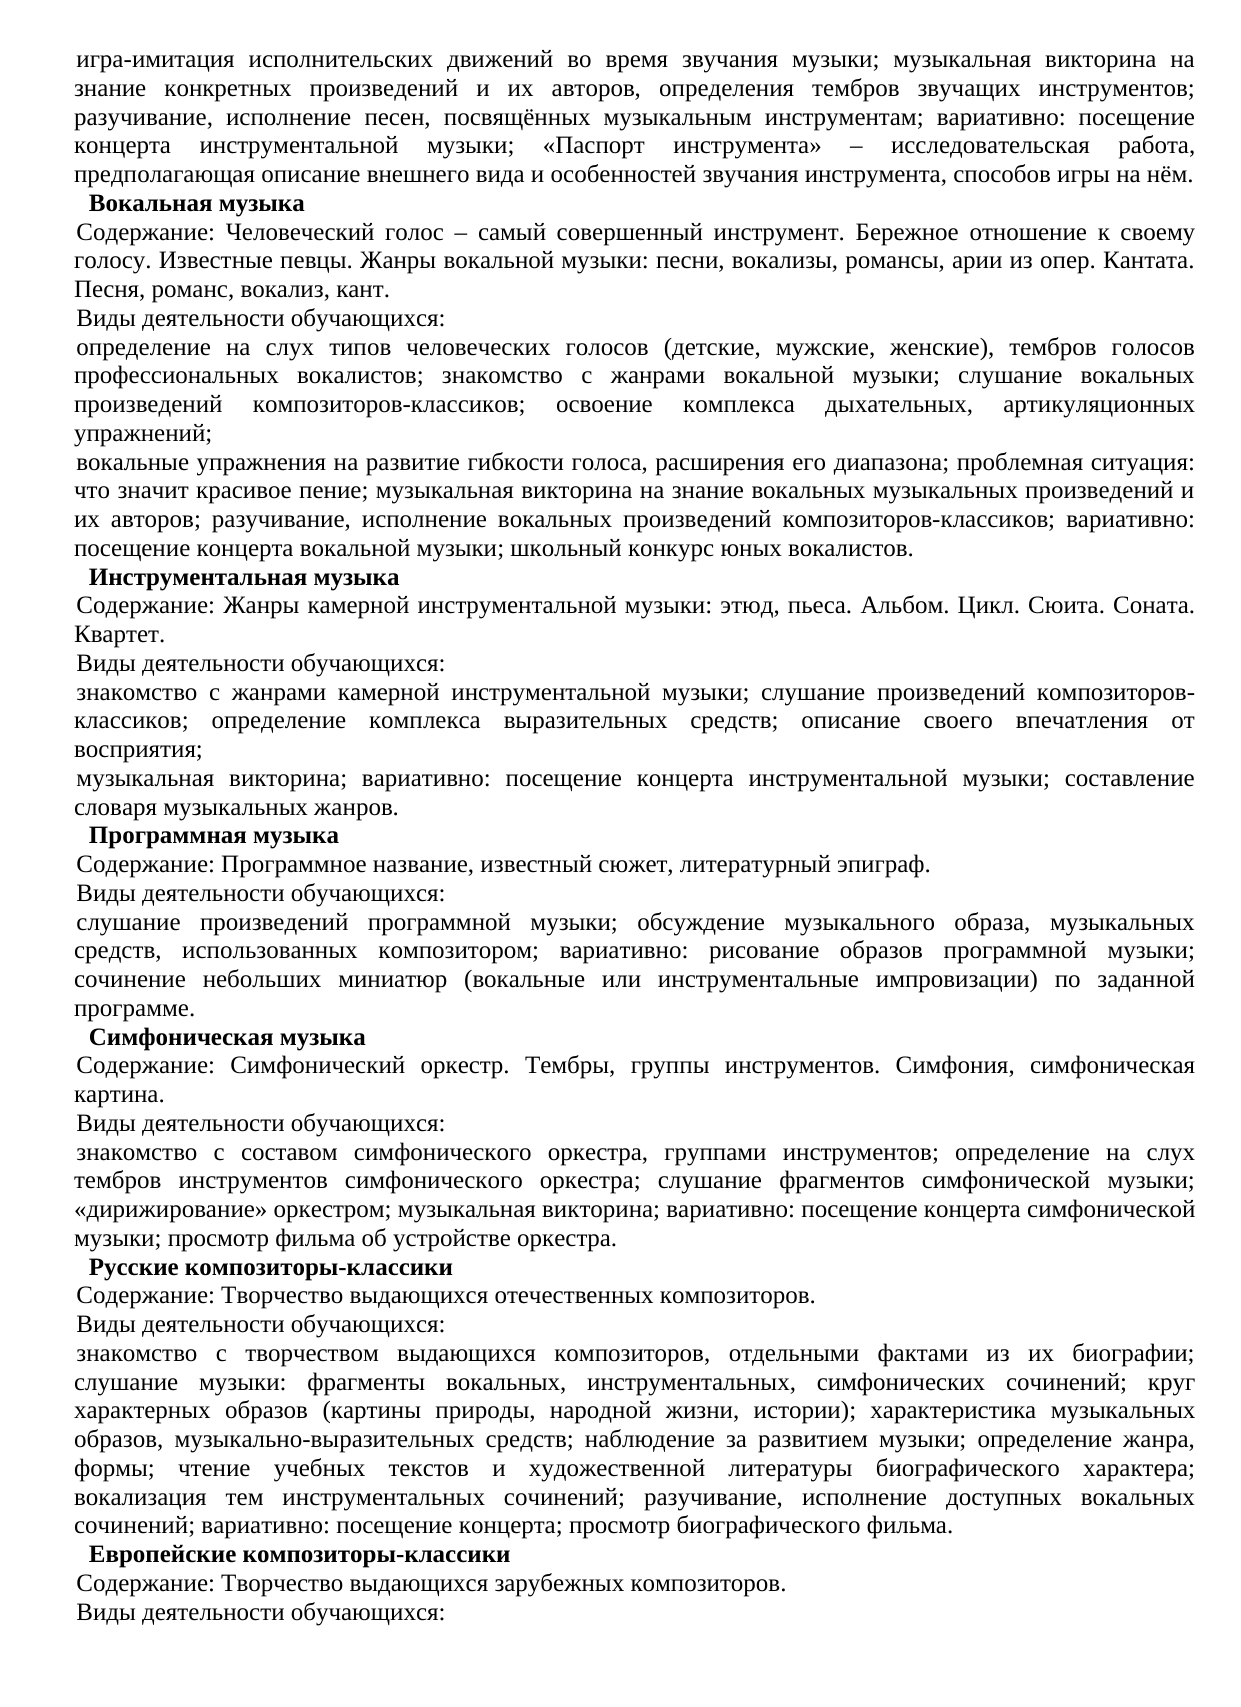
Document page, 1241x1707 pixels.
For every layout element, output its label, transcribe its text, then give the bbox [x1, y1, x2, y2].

text Виды деятельности обучающихся: [74, 1309, 1196, 1338]
text знакомство с жанрами камерной инструментальной музыки; слушание произведений композиторов-классиков; определение комплекса выразительных средств; описание своего впечатления от восприятия; [74, 677, 1196, 763]
text Инструментальная музыка [86, 562, 1196, 591]
text Виды деятельности обучающихся: [74, 303, 1196, 332]
text Содержание: Человеческий голос – самый совершенный инструмент. Бережное отношение к своему голосу. Известные певцы. Жанры вокальной музыки: песни, вокализы, романсы, арии из опер. Кантата. Песня, романс, вокализ, кант. [74, 217, 1196, 303]
text игра-имитация исполнительских движений во время звучания музыки; музыкальная викторина на знание конкретных произведений и их авторов, определения тембров звучащих инструментов; разучивание, исполнение песен, посвящённых музыкальным инструментам; вариативно: посещение концерта инструментальной музыки; «Паспорт инструмента» – исследовательская работа, предполагающая описание внешнего вида и особенностей звучания инструмента, способов игры на нём. [74, 44, 1196, 188]
text Виды деятельности обучающихся: [74, 878, 1196, 907]
text музыкальная викторина; вариативно: посещение концерта инструментальной музыки; составление словаря музыкальных жанров. [74, 763, 1196, 821]
text знакомство с составом симфонического оркестра, группами инструментов; определение на слух тембров инструментов симфонического оркестра; слушание фрагментов симфонической музыки; «дирижирование» оркестром; музыкальная викторина; вариативно: посещение концерта симфонической музыки; просмотр фильма об устройстве оркестра. [74, 1137, 1196, 1252]
text Содержание: Симфонический оркестр. Тембры, группы инструментов. Симфония, симфоническая картина. [74, 1051, 1196, 1108]
text Вокальная музыка [86, 188, 1196, 217]
text Виды деятельности обучающихся: [74, 648, 1196, 677]
text Симфоническая музыка [86, 1022, 1196, 1051]
text Европейские композиторы-классики [86, 1539, 1196, 1568]
text определение на слух типов человеческих голосов (детские, мужские, женские), тембров голосов профессиональных вокалистов; знакомство с жанрами вокальной музыки; слушание вокальных произведений композиторов-классиков; освоение комплекса дыхательных, артикуляционных упражнений; [74, 332, 1196, 447]
text Русские композиторы-классики [86, 1252, 1196, 1281]
text Содержание: Творчество выдающихся зарубежных композиторов. [74, 1568, 1196, 1597]
text Программная музыка [86, 821, 1196, 849]
text Виды деятельности обучающихся: [74, 1108, 1196, 1137]
text Содержание: Жанры камерной инструментальной музыки: этюд, пьеса. Альбом. Цикл. Сюита. Соната. Квартет. [74, 591, 1196, 648]
text Содержание: Творчество выдающихся отечественных композиторов. [74, 1281, 1196, 1309]
text слушание произведений программной музыки; обсуждение музыкального образа, музыкальных средств, использованных композитором; вариативно: рисование образов программной музыки; сочинение небольших миниатюр (вокальные или инструментальные импровизации) по заданной программе. [74, 907, 1196, 1022]
text вокальные упражнения на развитие гибкости голоса, расширения его диапазона; проблемная ситуация: что значит красивое пение; музыкальная викторина на знание вокальных музыкальных произведений и их авторов; разучивание, исполнение вокальных произведений композиторов-классиков; вариативно: посещение концерта вокальной музыки; школьный конкурс юных вокалистов. [74, 447, 1196, 562]
text Содержание: Программное название, известный сюжет, литературный эпиграф. [74, 849, 1196, 878]
text Виды деятельности обучающихся: [74, 1597, 1196, 1626]
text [74, 1338, 1196, 1539]
